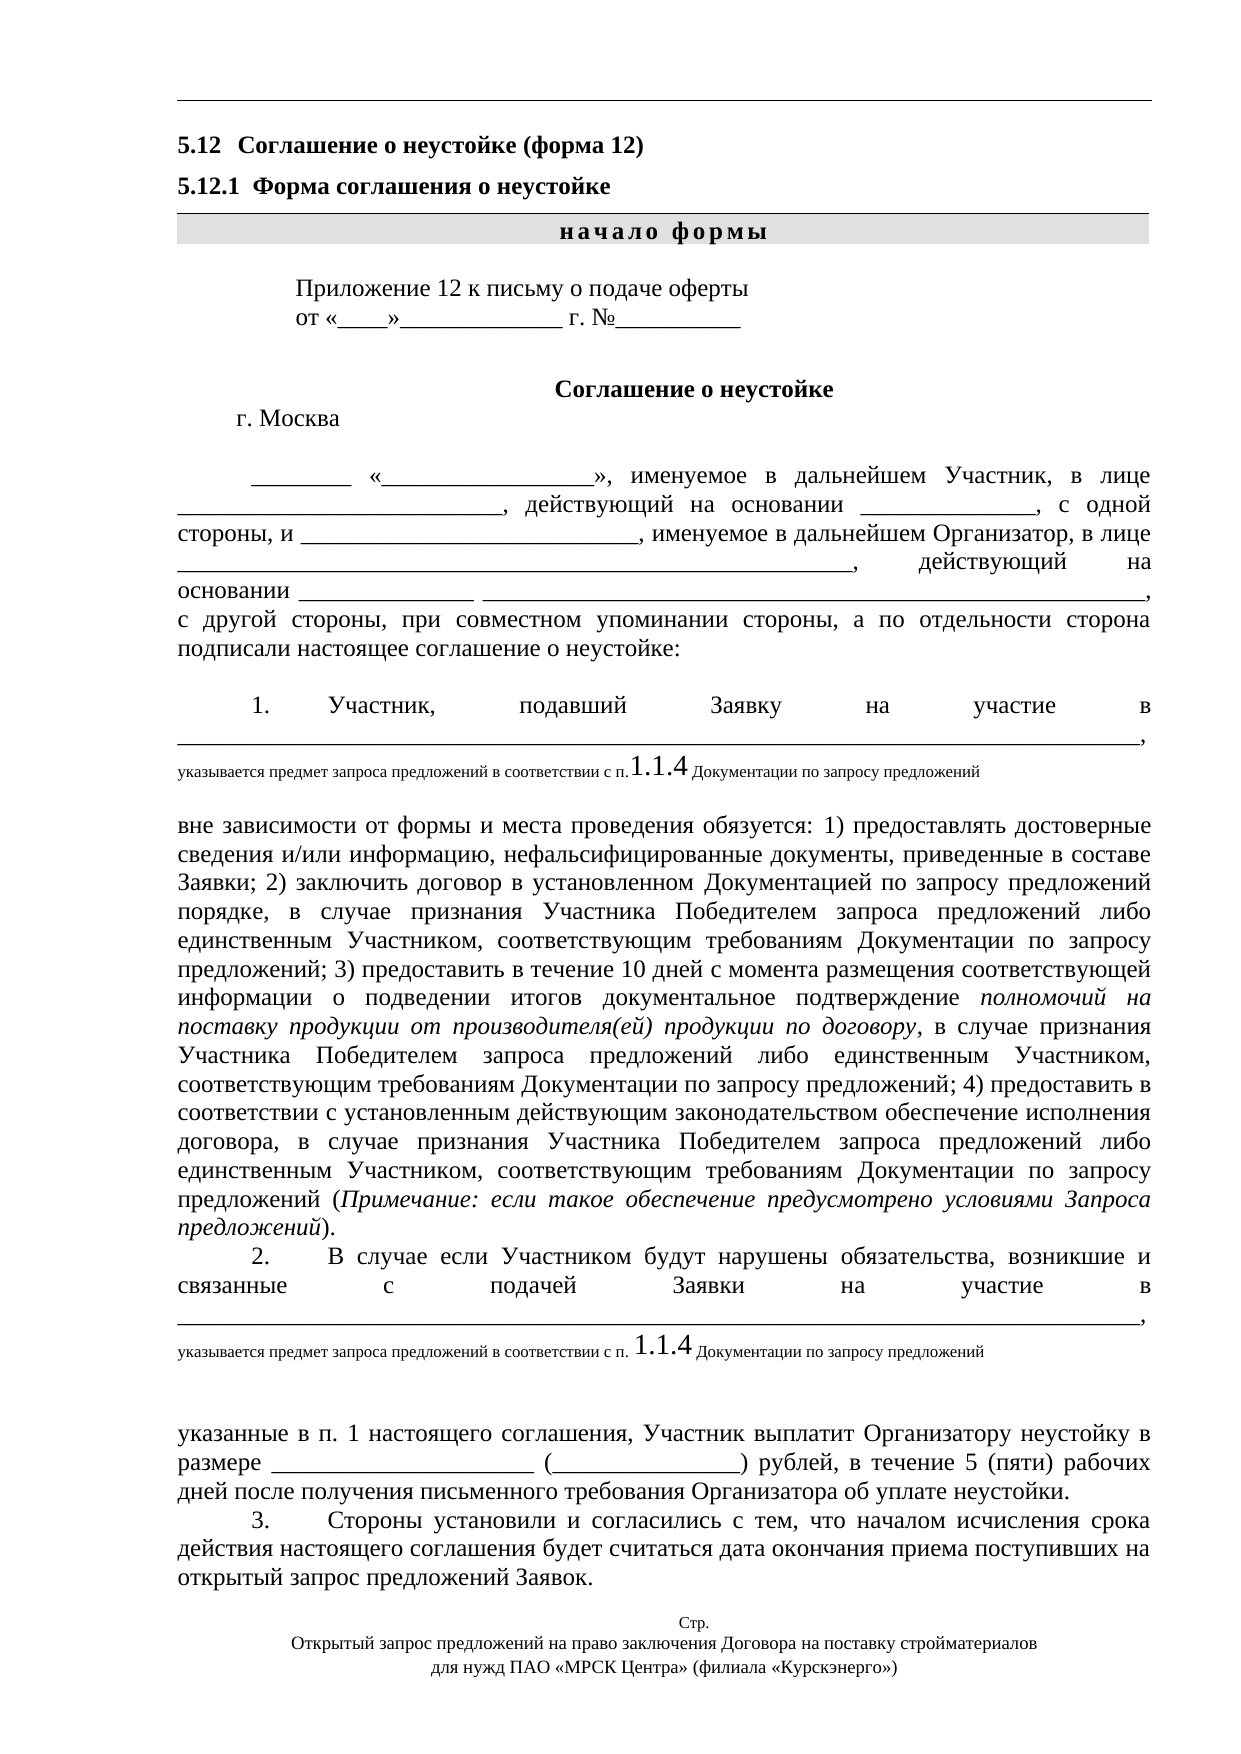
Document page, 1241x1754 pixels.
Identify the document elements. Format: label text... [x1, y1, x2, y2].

subtitle Соглашение о неустойке (форма 12) [177, 130, 1152, 159]
text вне зависимости от формы и места проведения обязуется: 1) предоставлять достоверные сведения и/или информацию, нефальсифицированные документы, приведенные в составе Заявки; 2) заключить договор в установленном Документацией по запросу предложений порядке, в случае признания Участника Победителем запроса предложений либо единственным Участником, соответствующим требованиям Документации по запросу предложений; 3) предоставить в течение 10 дней с момента размещения соответствующей информации о подведении итогов документальное подтверждение полномочий на поставку продукции от производителя(ей) продукции по договору, в случае признания Участника Победителем запроса предложений либо единственным Участником, соответствующим требованиям Документации по запросу предложений; 4) предоставить в соответствии с установленным действующим законодательством обеспечение исполнения договора, в случае признания Участника Победителем запроса предложений либо единственным Участником, соответствующим требованиям Документации по запросу предложений (Примечание: если такое обеспечение предусмотрено условиями Запроса предложений). [177, 810, 1152, 1241]
subtitle Форма соглашения о неустойке [177, 171, 1152, 200]
text указывается предмет запроса предложений в соответствии с п.1.1.4 Документации по запросу предложений [177, 748, 1152, 781]
text указанные в п. 1 настоящего соглашения, Участник выплатит Организатору неустойку в размере _____________________ (_______________) рублей, в течение 5 (пяти) рабочих дней после получения письменного требования Организатора об уплате неустойки. [177, 1418, 1152, 1505]
text ________ «_________________», именуемое в дальнейшем Участник, в лице __________________________, действующий на основании ______________, с одной стороны, и ___________________________, именуемое в дальнейшем Организатор, в лице ______________________________________________________, действующий на основании ______________ _____________________________________________________, с другой стороны, при совместном упоминании стороны, а по отдельности сторона подписали настоящее соглашение о неустойке: [177, 460, 1152, 661]
text указывается предмет запроса предложений в соответствии с п. 1.1.4 Документации по запросу предложений [177, 1327, 1152, 1361]
text Приложение 12 к письму о подаче оферты от «____»_____________ г. №__________ [295, 273, 1152, 331]
text г. Москва [177, 403, 1152, 431]
list Стороны установили и согласились с тем, что началом исчисления срока действия настоящего соглашения будет считаться дата окончания приема поступивших на открытый запрос предложений Заявок. [177, 1505, 1152, 1591]
list В случае если Участником будут нарушены обязательства, возникшие и связанные с подачей Заявки на участие в _____________________________________________________________________________, [177, 1241, 1152, 1327]
text начало формы [177, 214, 1149, 244]
list Участник, подавший Заявку на участие в _____________________________________________________________________________, [177, 690, 1152, 748]
text Соглашение о неустойке [177, 374, 1152, 403]
